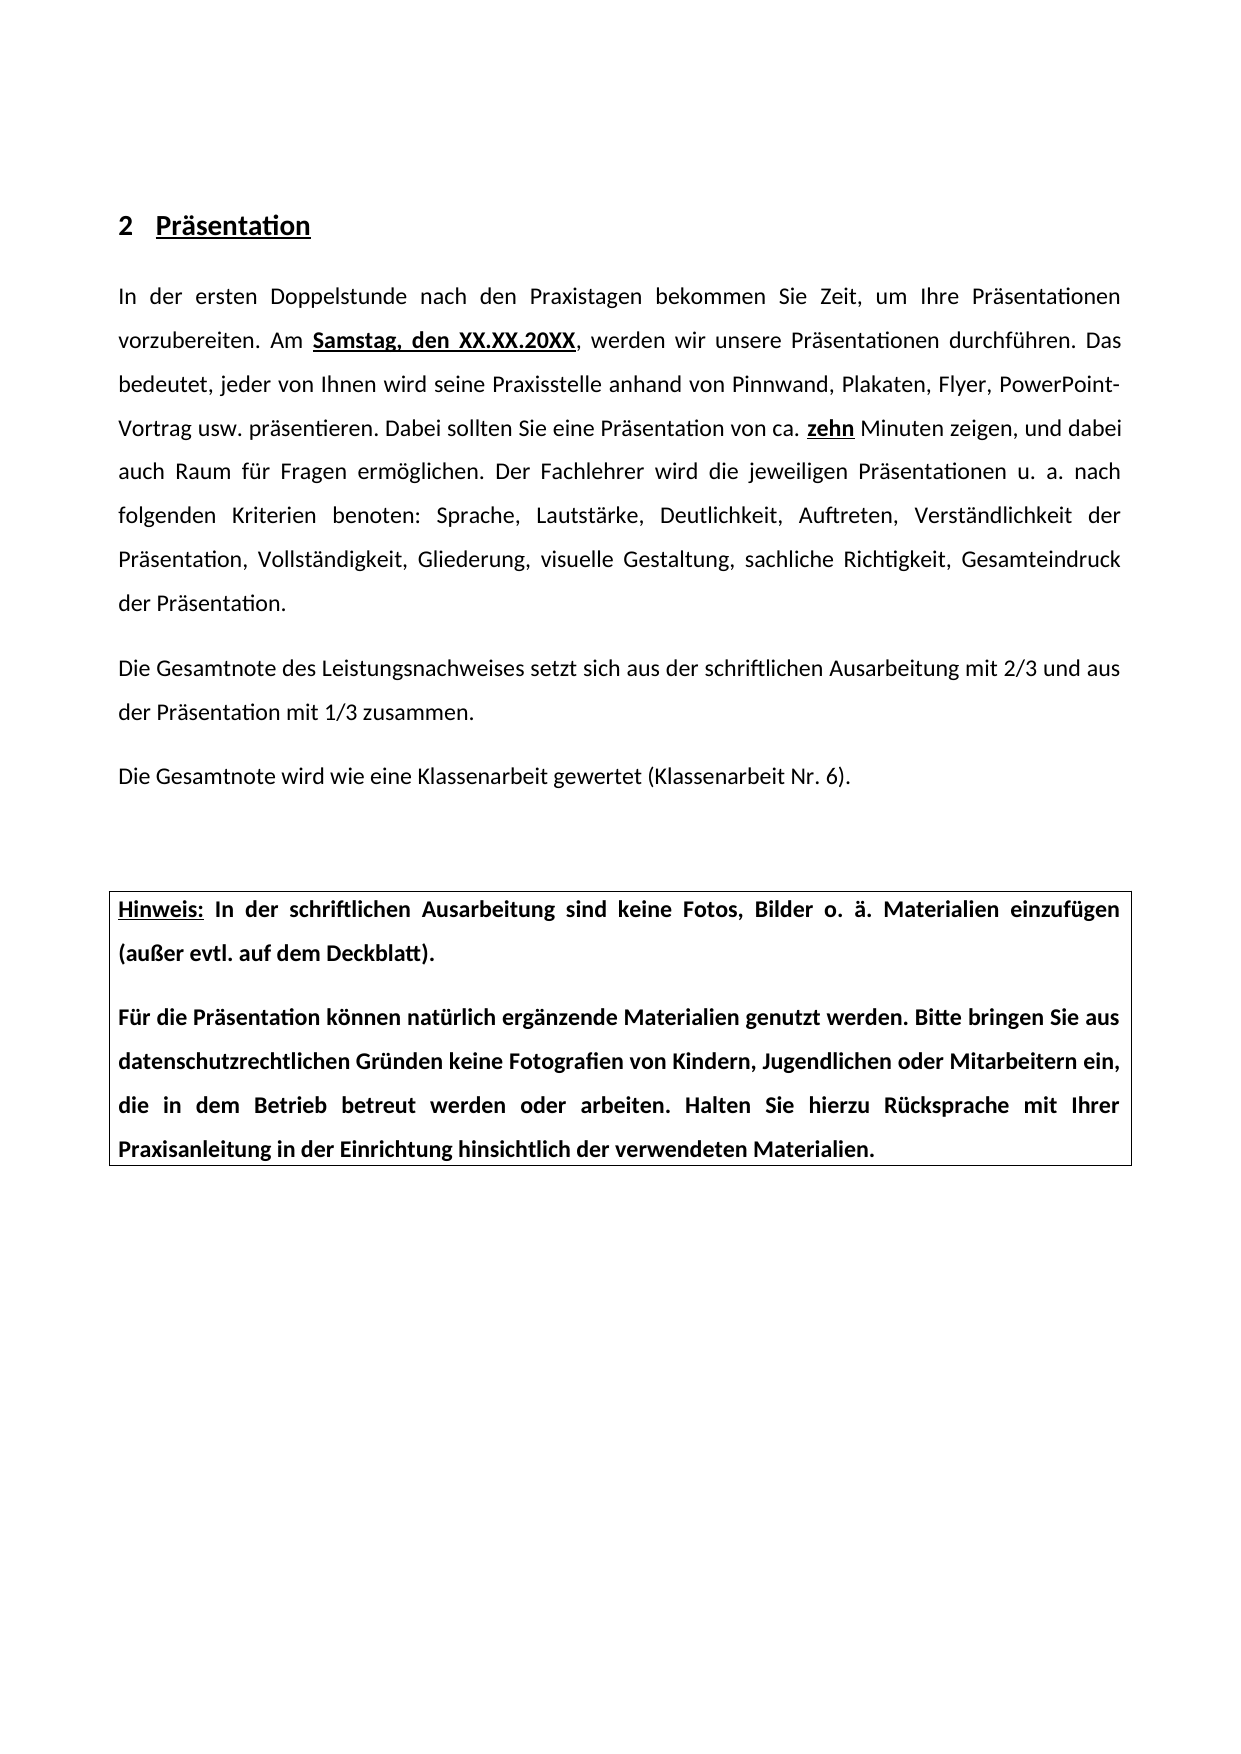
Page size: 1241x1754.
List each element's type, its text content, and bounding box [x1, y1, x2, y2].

list Präsentation [118, 207, 1122, 242]
list Für die Präsentation können natürlich ergänzende Materialien genutzt werden. Bitte bringen Sie aus datenschutzrechtlichen Gründen keine Fotografien von Kindern, Jugendlichen oder Mitarbeitern ein, die in dem Betrieb betreut werden oder arbeiten. Halten Sie hierzu Rücksprache mit Ihrer Praxisanleitung in der Einrichtung hinsichtlich der verwendeten Materialien. [110, 999, 1131, 1165]
list Hinweis: In der schriftlichen Ausarbeitung sind keine Fotos, Bilder o. ä. Materialien einzufügen (außer evtl. auf dem Deckblatt). [110, 892, 1131, 967]
list In der ersten Doppelstunde nach den Praxistagen bekommen Sie Zeit, um Ihre Präsentationen vorzubereiten. Am Samstag, den XX.XX.20XX, werden wir unsere Präsentationen durchführen. Das bedeutet, jeder von Ihnen wird seine Praxisstelle anhand von Pinnwand, Plakaten, Flyer, PowerPoint-Vortrag usw. präsentieren. Dabei sollten Sie eine Präsentation von ca. zehn Minuten zeigen, und dabei auch Raum für Fragen ermöglichen. Der Fachlehrer wird die jeweiligen Präsentationen u. a. nach folgenden Kriterien benoten: Sprache, Lautstärke, Deutlichkeit, Auftreten, Verständlichkeit der Präsentation, Vollständigkeit, Gliederung, visuelle Gestaltung, sachliche Richtigkeit, Gesamteindruck der Präsentation. [118, 281, 1122, 617]
list Die Gesamtnote des Leistungsnachweises setzt sich aus der schriftlichen Ausarbeitung mit 2/3 und aus der Präsentation mit 1/3 zusammen. [118, 653, 1122, 726]
list Die Gesamtnote wird wie eine Klassenarbeit gewertet (Klassenarbeit Nr. 6). [118, 761, 1122, 791]
